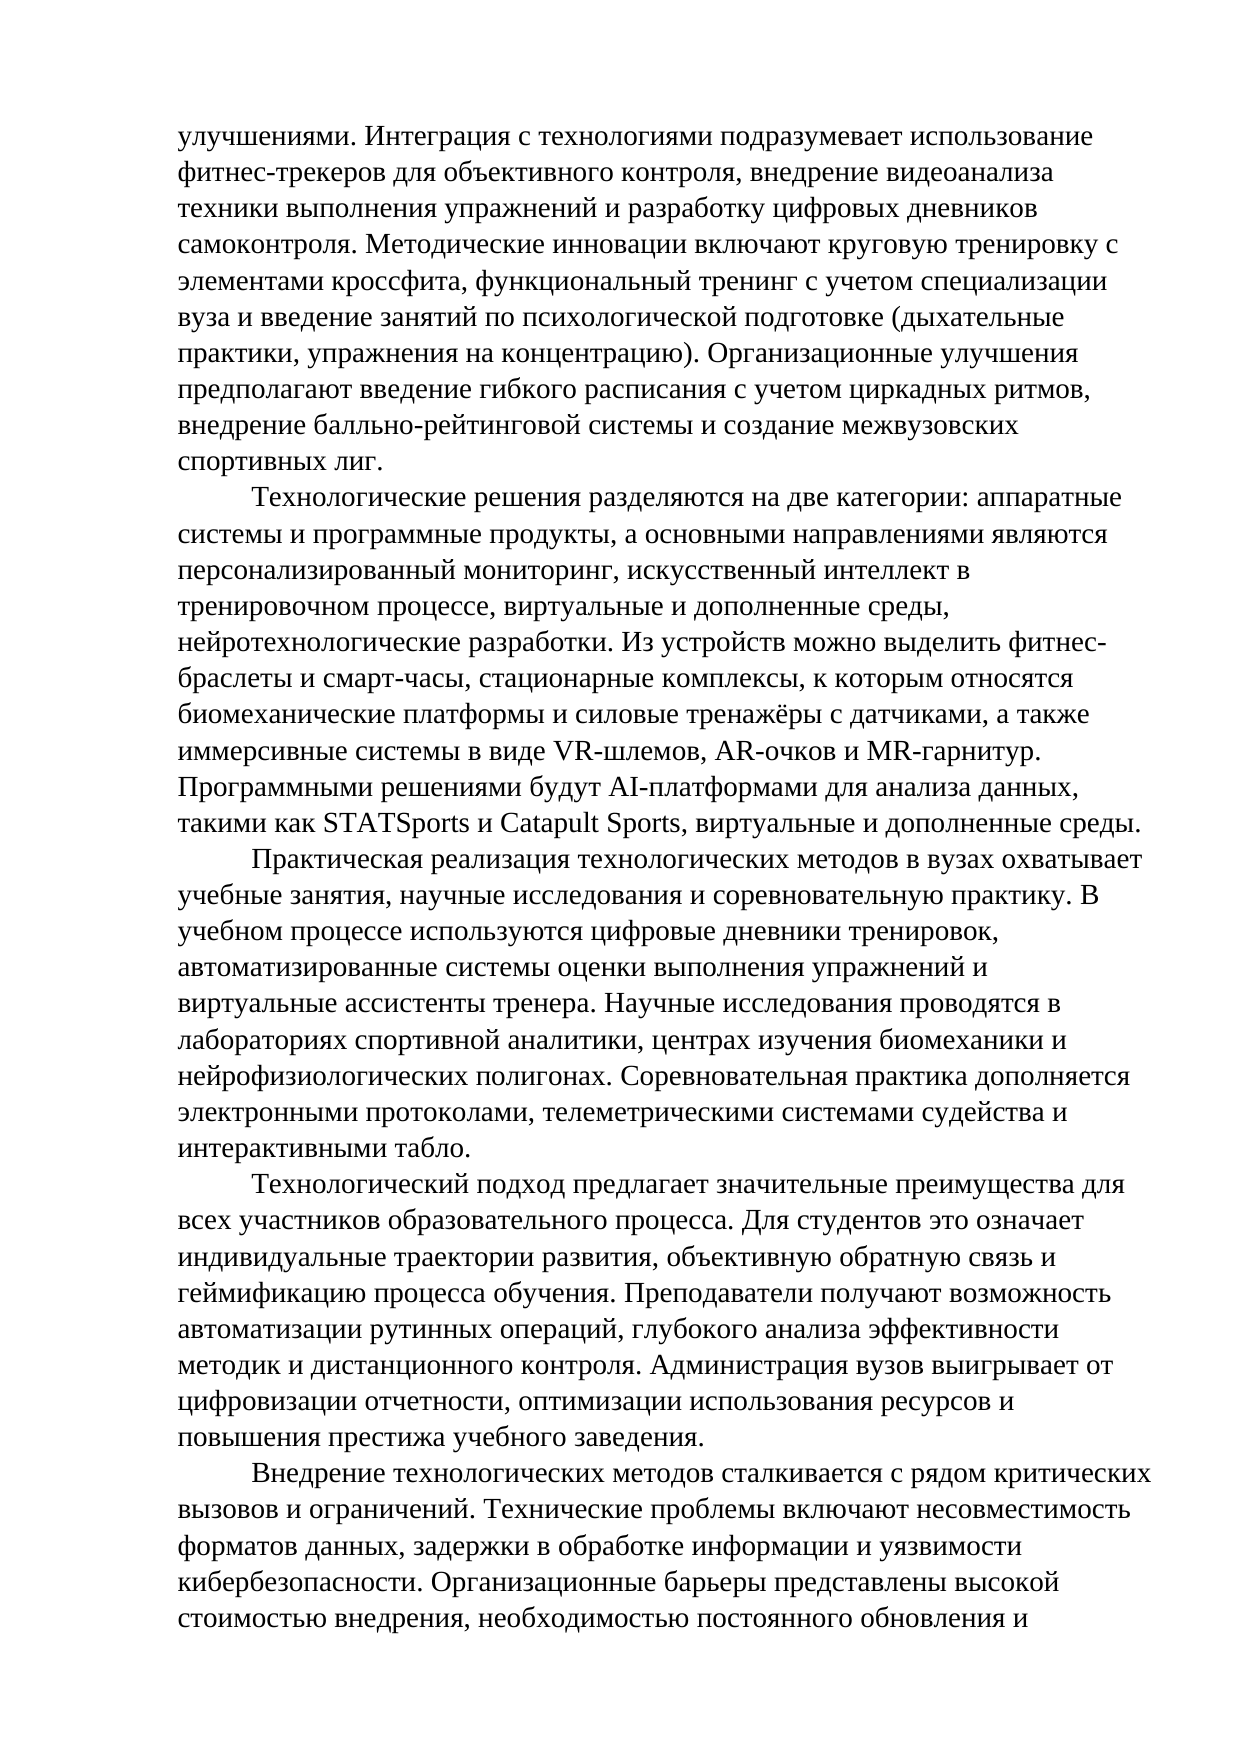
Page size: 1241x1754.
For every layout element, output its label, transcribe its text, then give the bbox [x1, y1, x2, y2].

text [177, 1456, 1152, 1634]
text Технологический подход предлагает значительные преимущества для всех участников образовательного процесса. Для студентов это означает индивидуальные траектории развития, объективную обратную связь и геймификацию процесса обучения. Преподаватели получают возможность автоматизации рутинных операций, глубокого анализа эффективности методик и дистанционного контроля. Администрация вузов выигрывает от цифровизации отчетности, оптимизации использования ресурсов и повышения престижа учебного заведения. [177, 1166, 1152, 1453]
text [177, 118, 1152, 477]
text Технологические решения разделяются на две категории: аппаратные системы и программные продукты, а основными направлениями являются персонализированный мониторинг, искусственный интеллект в тренировочном процессе, виртуальные и дополненные среды, нейротехнологические разработки. Из устройств можно выделить фитнес-браслеты и смарт-часы, стационарные комплексы, к которым относятся биомеханические платформы и силовые тренажёры с датчиками, а также иммерсивные системы в виде VR-шлемов, AR-очков и MR-гарнитур. Программными решениями будут AI-платформами для анализа данных, такими как STATSports и Catapult Sports, виртуальные и дополненные среды. [177, 479, 1152, 838]
text Практическая реализация технологических методов в вузах охватывает учебные занятия, научные исследования и соревновательную практику. В учебном процессе используются цифровые дневники тренировок, автоматизированные системы оценки выполнения упражнений и виртуальные ассистенты тренера. Научные исследования проводятся в лабораториях спортивной аналитики, центрах изучения биомеханики и нейрофизиологических полигонах. Соревновательная практика дополняется электронными протоколами, телеметрическими системами судейства и интерактивными табло. [177, 841, 1152, 1164]
